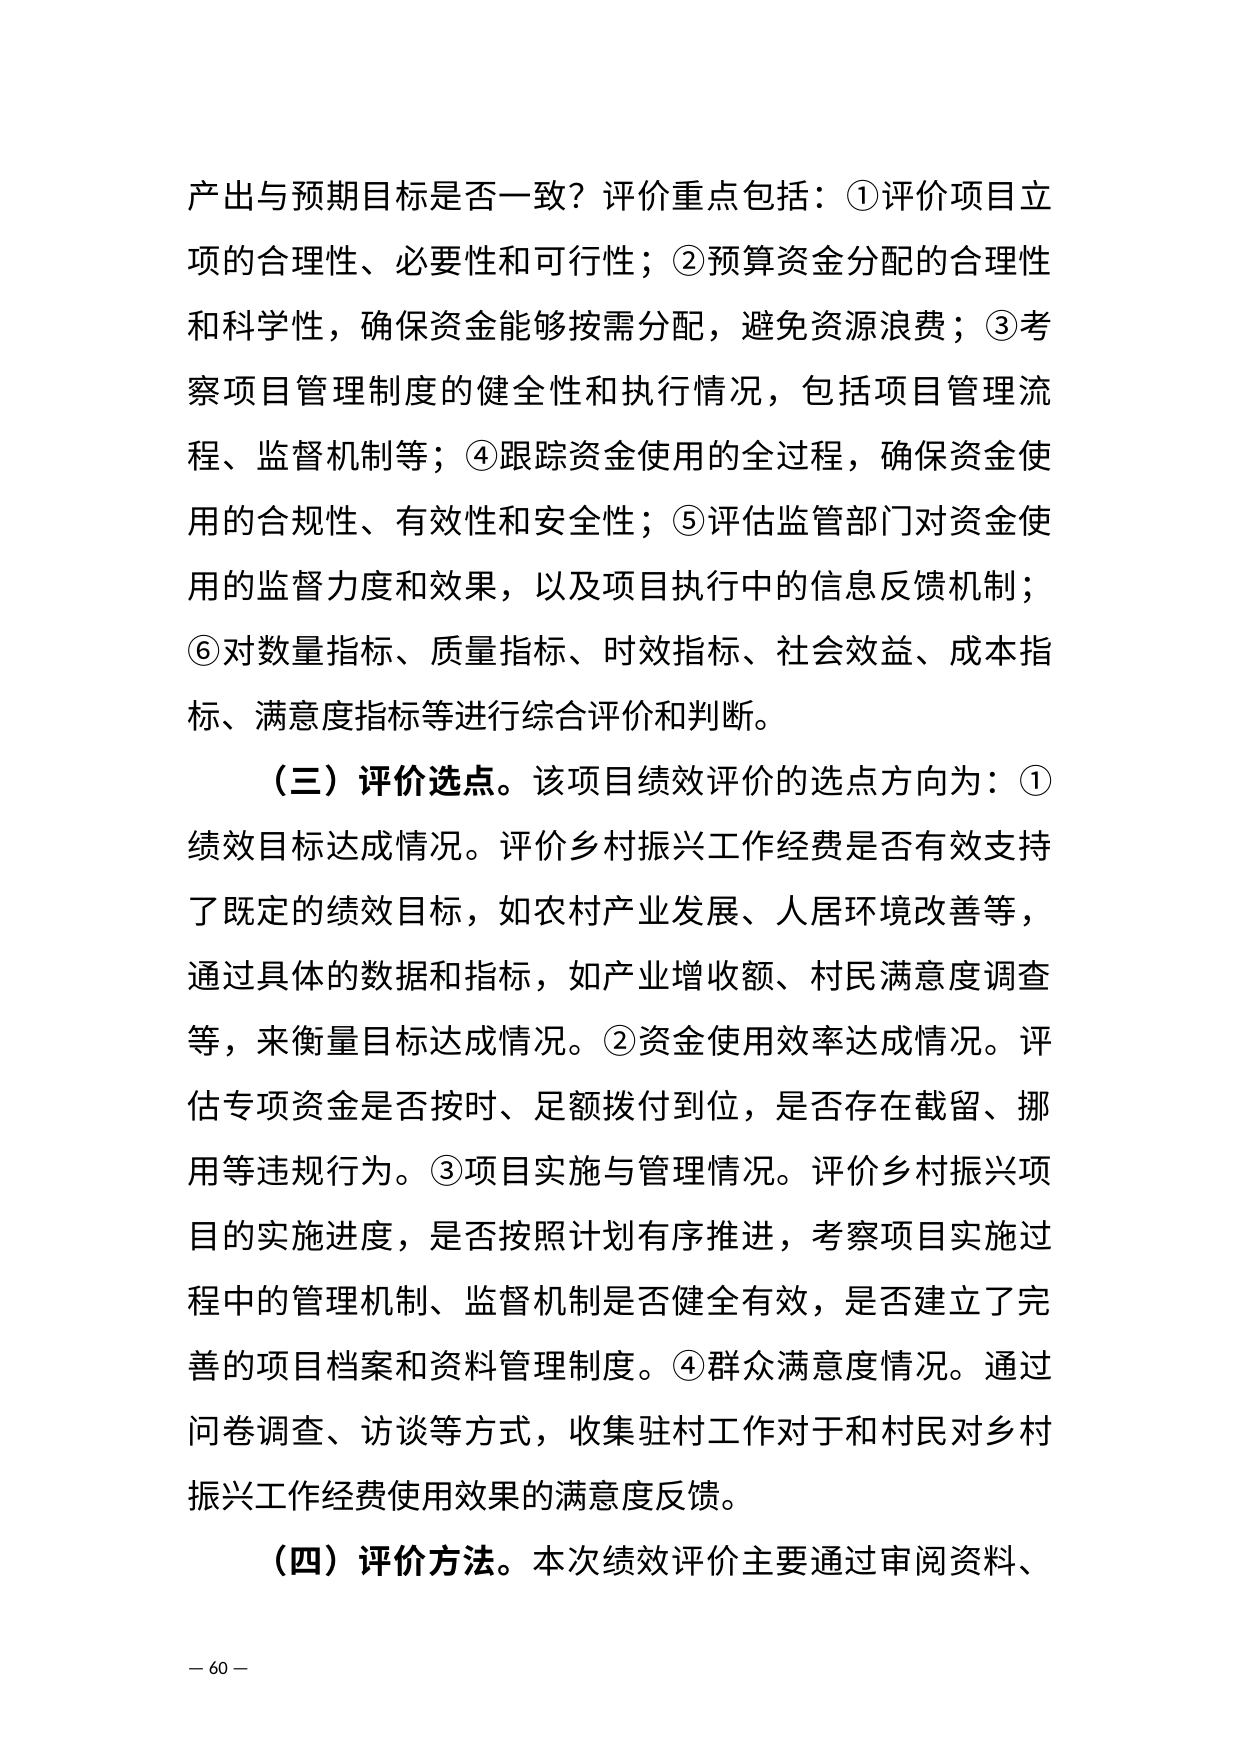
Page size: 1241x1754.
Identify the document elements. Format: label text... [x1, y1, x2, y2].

text （三）评价选点。该项目绩效评价的选点方向为：①绩效目标达成情况。评价乡村振兴工作经费是否有效支持了既定的绩效目标，如农村产业发展、人居环境改善等，通过具体的数据和指标，如产业增收额、村民满意度调查等，来衡量目标达成情况。②资金使用效率达成情况。评估专项资金是否按时、足额拨付到位，是否存在截留、挪用等违规行为。③项目实施与管理情况。评价乡村振兴项目的实施进度，是否按照计划有序推进，考察项目实施过程中的管理机制、监督机制是否健全有效，是否建立了完善的项目档案和资料管理制度。④群众满意度情况。通过问卷调查、访谈等方式，收集驻村工作对于和村民对乡村振兴工作经费使用效果的满意度反馈。 [187, 747, 1053, 1527]
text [187, 162, 1053, 747]
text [187, 1527, 1053, 1592]
